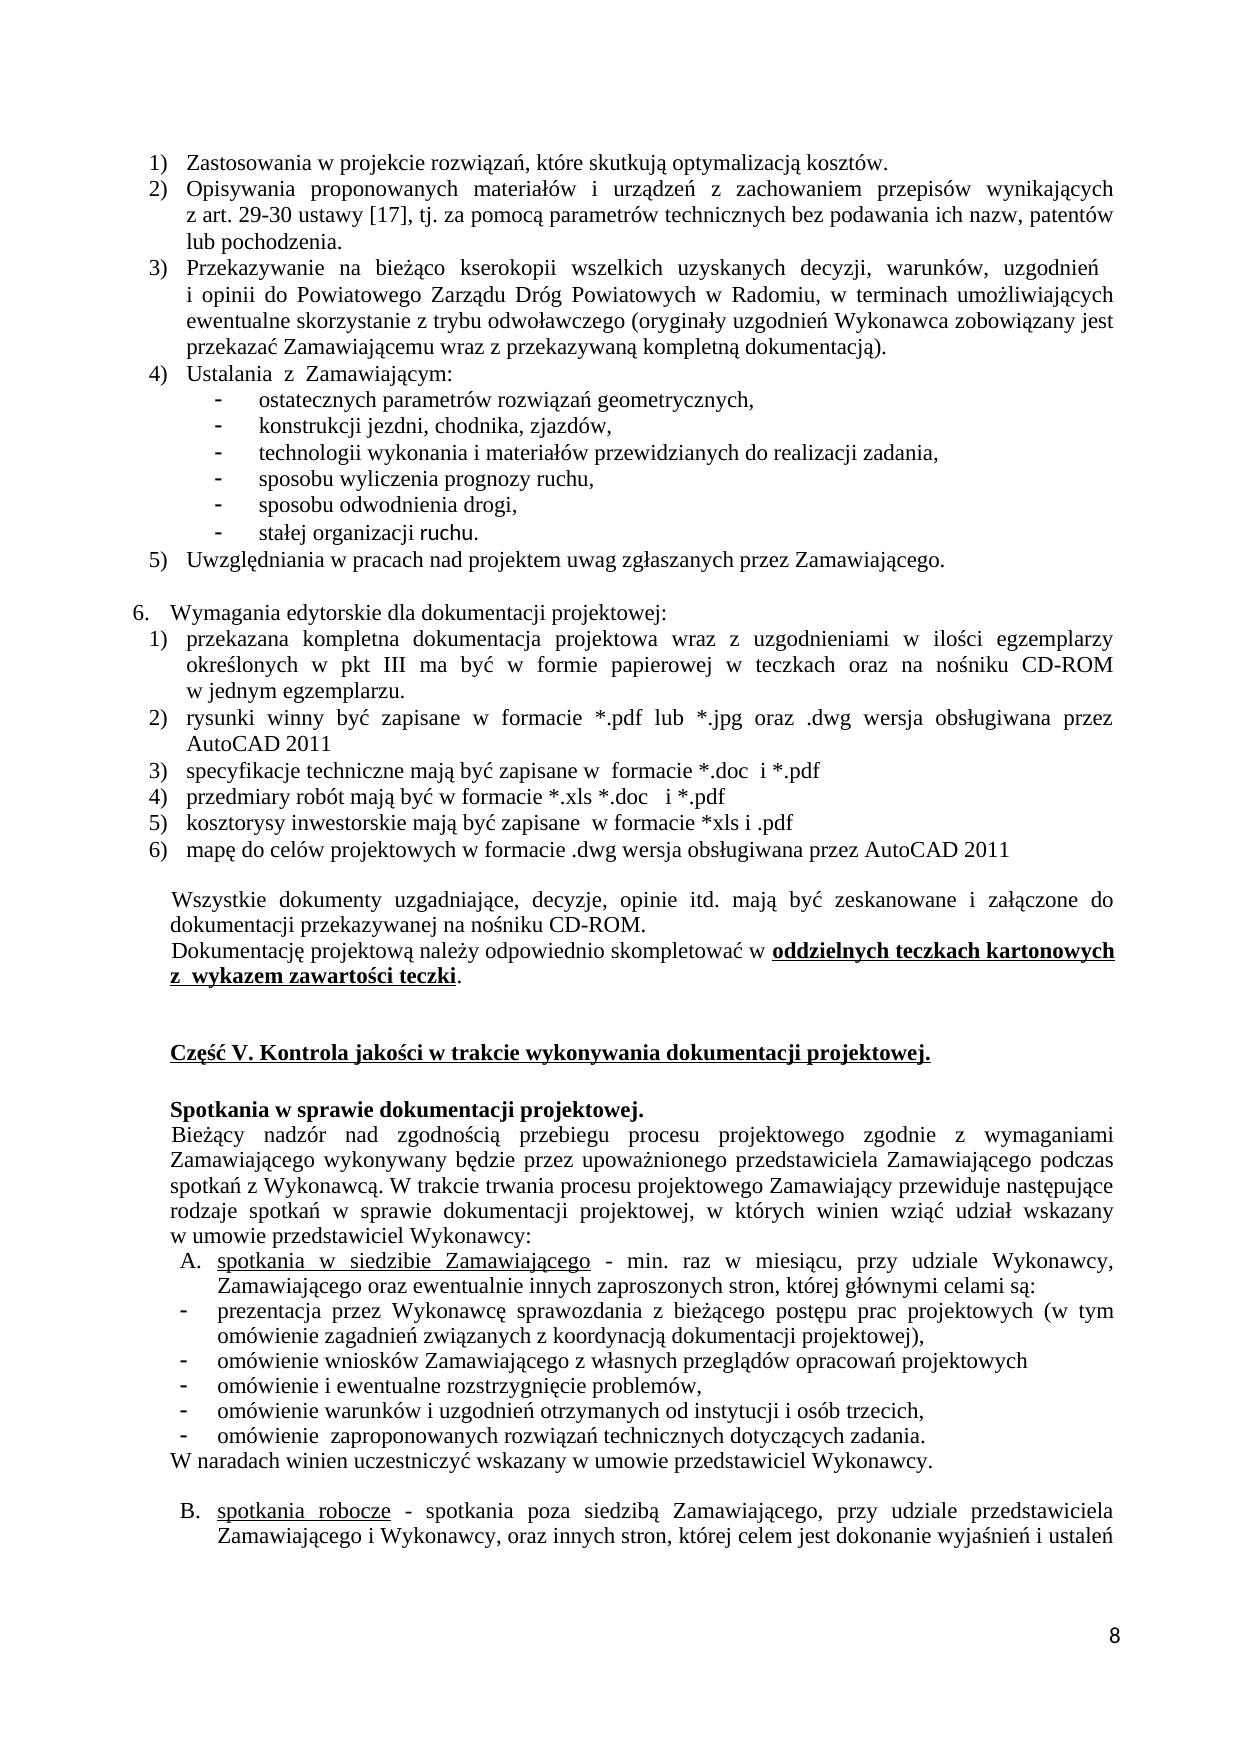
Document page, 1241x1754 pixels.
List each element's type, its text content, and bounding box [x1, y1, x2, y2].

list przedmiary robót mają być w formacie *.xls *.doc i *.pdf [148, 783, 1115, 809]
list sposobu odwodnienia drogi, [214, 491, 1115, 518]
text Dokumentację projektową należy odpowiednio skompletować w oddzielnych teczkach kartonowych z wykazem zawartości teczki. [170, 938, 1115, 988]
text Bieżący nadzór nad zgodnością przebiegu procesu projektowego zgodnie z wymaganiami Zamawiającego wykonywany będzie przez upoważnionego przedstawiciela Zamawiającego podczas spotkań z Wykonawcą. W trakcie trwania procesu projektowego Zamawiający przewiduje następujące rodzaje spotkań w sprawie dokumentacji projektowej, w których winien wziąć udział wskazany w umowie przedstawiciel Wykonawcy: [170, 1123, 1115, 1248]
list Uwzględniania w pracach nad projektem uwag zgłaszanych przez Zamawiającego. [148, 546, 1115, 572]
list specyfikacje techniczne mają być zapisane w formacie *.doc i *.pdf [148, 757, 1115, 783]
list omówienie warunków i uzgodnień otrzymanych od instytucji i osób trzecich, [179, 1398, 1115, 1423]
list przekazana kompletna dokumentacja projektowa wraz z uzgodnieniami w ilości egzemplarzy określonych w pkt III ma być w formie papierowej w teczkach oraz na nośniku CD-ROM w jednym egzemplarzu. [148, 625, 1115, 704]
list konstrukcji jezdni, chodnika, zjazdów, [214, 412, 1115, 439]
list Opisywania proponowanych materiałów i urządzeń z zachowaniem przepisów wynikających z art. 29-30 ustawy [17], tj. za pomocą parametrów technicznych bez podawania ich nazw, patentów lub pochodzenia. [148, 175, 1115, 254]
list Zastosowania w projekcie rozwiązań, które skutkują optymalizacją kosztów. [148, 149, 1115, 175]
list rysunki winny być zapisane w formacie *.pdf lub *.jpg oraz .dwg wersja obsługiwana przez AutoCAD 2011 [148, 704, 1115, 757]
list prezentacja przez Wykonawcę sprawozdania z bieżącego postępu prac projektowych (w tym omówienie zagadnień związanych z koordynacją dokumentacji projektowej), [179, 1298, 1115, 1348]
list Wymagania edytorskie dla dokumentacji projektowej: [132, 598, 1115, 625]
list W naradach winien uczestniczyć wskazany w umowie przedstawiciel Wykonawcy. [170, 1448, 1115, 1473]
list mapę do celów projektowych w formacie .dwg wersja obsługiwana przez AutoCAD 2011 [148, 836, 1115, 862]
list stałej organizacji ruchu. [214, 518, 1115, 546]
list spotkania w siedzibie Zamawiającego - min. raz w miesiącu, przy udziale Wykonawcy, Zamawiającego oraz ewentualnie innych zaproszonych stron, której głównymi celami są: [179, 1248, 1115, 1298]
list sposobu wyliczenia prognozy ruchu, [214, 465, 1115, 491]
list kosztorysy inwestorskie mają być zapisane w formacie *xls i .pdf [148, 809, 1115, 836]
list Ustalania z Zamawiającym: [148, 360, 1115, 386]
list omówienie i ewentualne rozstrzygnięcie problemów, [179, 1373, 1115, 1398]
list Część V. Kontrola jakości w trakcie wykonywania dokumentacji projektowej. [170, 1039, 1115, 1065]
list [179, 1498, 1115, 1548]
list ostatecznych parametrów rozwiązań geometrycznych, [214, 386, 1115, 412]
text Spotkania w sprawie dokumentacji projektowej. [170, 1096, 1115, 1122]
list technologii wykonania i materiałów przewidzianych do realizacji zadania, [214, 439, 1115, 465]
list omówienie wniosków Zamawiającego z własnych przeglądów opracowań projektowych [179, 1348, 1115, 1373]
text Wszystkie dokumenty uzgadniające, decyzje, opinie itd. mają być zeskanowane i załączone do dokumentacji przekazywanej na nośniku CD-ROM. [170, 888, 1115, 938]
list omówienie zaproponowanych rozwiązań technicznych dotyczących zadania. [179, 1423, 1115, 1448]
list Przekazywanie na bieżąco kserokopii wszelkich uzyskanych decyzji, warunków, uzgodnień i opinii do Powiatowego Zarządu Dróg Powiatowych w Radomiu, w terminach umożliwiających ewentualne skorzystanie z trybu odwoławczego (oryginały uzgodnień Wykonawca zobowiązany jest przekazać Zamawiającemu wraz z przekazywaną kompletną dokumentacją). [148, 254, 1115, 360]
